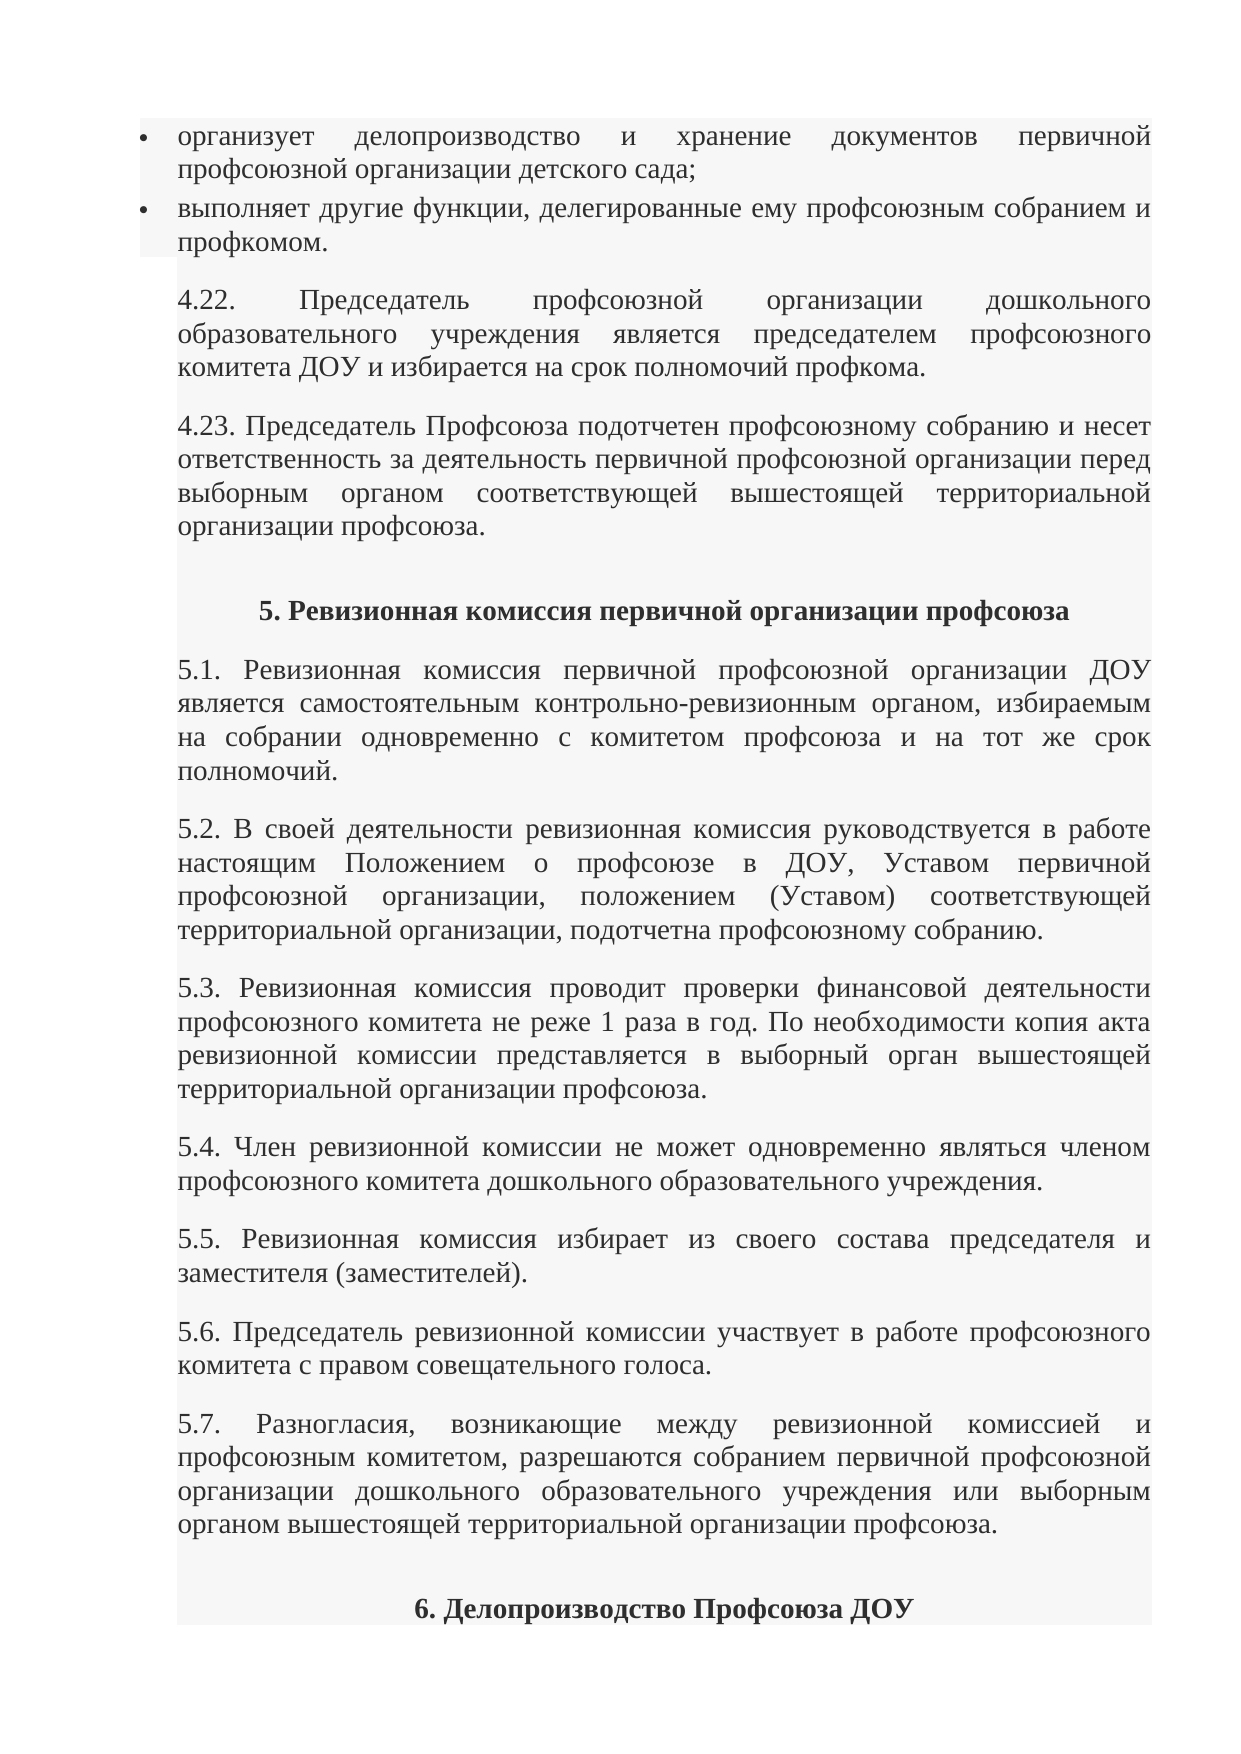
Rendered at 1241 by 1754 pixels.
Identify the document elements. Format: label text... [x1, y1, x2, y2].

list организует делопроизводство и хранение документов первичной профсоюзной организации детского сада; [140, 118, 1152, 185]
list выполняет другие функции, делегированные ему профсоюзным собранием и профкомом. [140, 190, 1152, 257]
text 4.23. Председатель Профсоюза подотчетен профсоюзному собранию и несет ответственность за деятельность первичной профсоюзной организации перед выборным органом соответствующей вышестоящей территориальной организации профсоюза. [177, 408, 1152, 542]
text 5.3. Ревизионная комиссия проводит проверки финансовой деятельности профсоюзного комитета не реже 1 раза в год. По необходимости копия акта ревизионной комиссии представляется в выборный орган вышестоящей территориальной организации профсоюза. [177, 970, 1152, 1104]
text 5.6. Председатель ревизионной комиссии участвует в работе профсоюзного комитета с правом совещательного голоса. [177, 1314, 1152, 1381]
text 5.5. Ревизионная комиссия избирает из своего состава председателя и заместителя (заместителей). [177, 1222, 1152, 1289]
text 5.2. В своей деятельности ревизионная комиссия руководствуется в работе настоящим Положением о профсоюзе в ДОУ, Уставом первичной профсоюзной организации, положением (Уставом) соответствующей территориальной организации, подотчетна профсоюзному собранию. [177, 811, 1152, 945]
text 4.22. Председатель профсоюзной организации дошкольного образовательного учреждения является председателем профсоюзного комитета ДОУ и избирается на срок полномочий профкома. [177, 282, 1152, 383]
text 5.4. Член ревизионной комиссии не может одновременно являться членом профсоюзного комитета дошкольного образовательного учреждения. [177, 1129, 1152, 1197]
text 5. Ревизионная комиссия первичной организации профсоюза [177, 592, 1152, 627]
text 5.1. Ревизионная комиссия первичной профсоюзной организации ДОУ является самостоятельным контрольно-ревизионным органом, избираемым на собрании одновременно с комитетом профсоюза и на тот же срок полномочий. [177, 652, 1152, 786]
text 6. Делопроизводство Профсоюза ДОУ [177, 1590, 1152, 1625]
text 5.7. Разногласия, возникающие между ревизионной комиссией и профсоюзным комитетом, разрешаются собранием первичной профсоюзной организации дошкольного образовательного учреждения или выборным органом вышестоящей территориальной организации профсоюза. [177, 1406, 1152, 1540]
